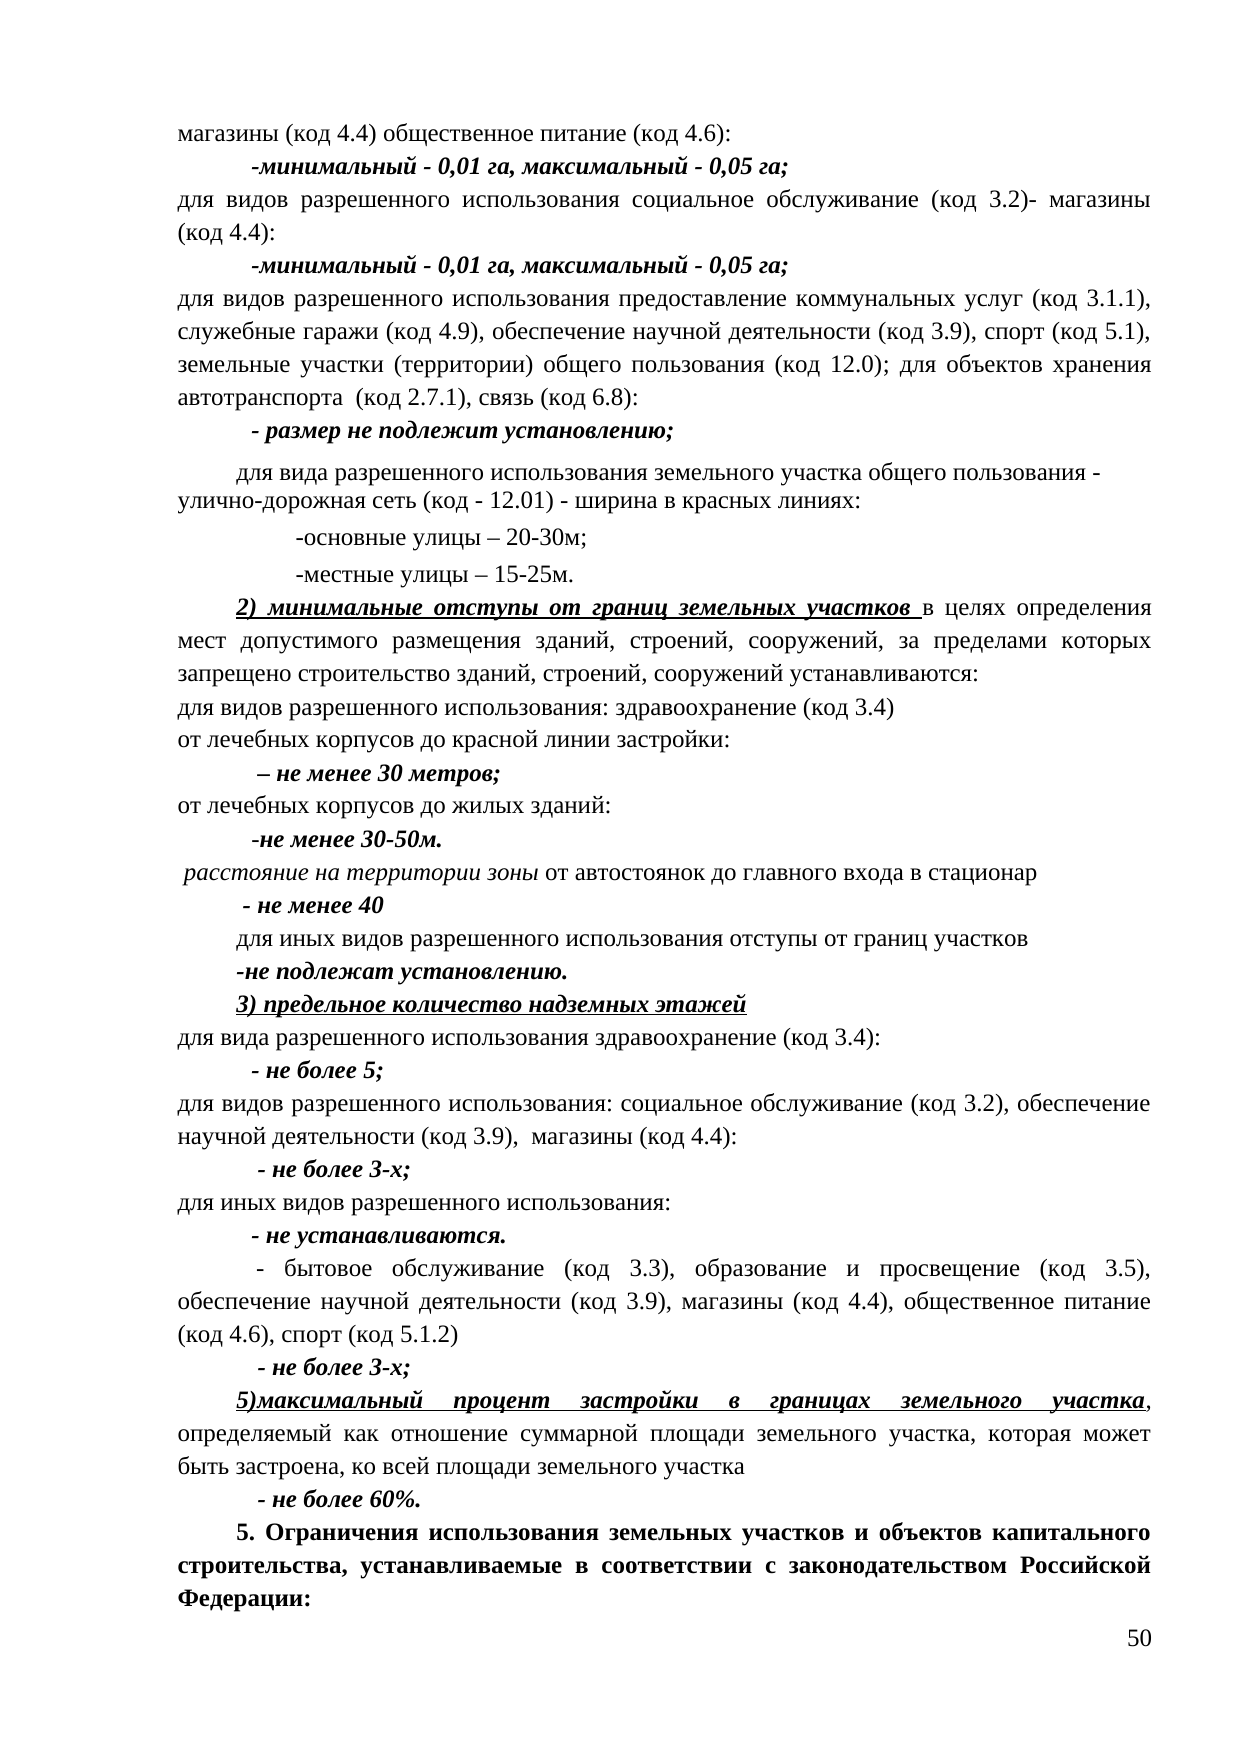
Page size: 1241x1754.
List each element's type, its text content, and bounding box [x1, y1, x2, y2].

text от лечебных корпусов до жилых зданий: [177, 791, 1152, 819]
text для видов разрешенного использования: социальное обслуживание (код 3.2), обеспечение научной деятельности (код 3.9), магазины (код 4.4): [177, 1088, 1152, 1149]
text – не менее 30 метров; [192, 758, 1152, 786]
text 3) предельное количество надземных этажей [177, 989, 1152, 1017]
text 5. Ограничения использования земельных участков и объектов капитального строительства, устанавливаемые в соответствии с законодательством Российской Федерации: [177, 1517, 1152, 1612]
text для вида разрешенного использования здравоохранение (код 3.4): [177, 1022, 1152, 1051]
text - бытовое обслуживание (код 3.3), образование и просвещение (код 3.5), обеспечение научной деятельности (код 3.9), магазины (код 4.4), общественное питание (код 4.6), спорт (код 5.1.2) [177, 1253, 1152, 1348]
text магазины (код 4.4) общественное питание (код 4.6): [177, 118, 1152, 147]
text -не подлежат установлению. [177, 956, 1152, 984]
text 2) минимальные отступы от границ земельных участков в целях определения мест допустимого размещения зданий, строений, сооружений, за пределами которых запрещено строительство зданий, строений, сооружений устанавливаются: [177, 592, 1152, 687]
text -основные улицы – 20-30м; [177, 522, 1152, 551]
text -местные улицы – 15-25м. [177, 559, 1152, 588]
text - размер не подлежит установлению; [192, 415, 1152, 444]
text - не более 3-х; [192, 1352, 1152, 1381]
text -минимальный - 0,01 га, максимальный - 0,05 га; [192, 250, 1152, 279]
text - не более 60%. [192, 1484, 1152, 1513]
text от лечебных корпусов до красной линии застройки: [177, 724, 1152, 753]
text - не менее 40 [236, 890, 1152, 918]
text - не более 5; [192, 1055, 1152, 1083]
text -минимальный - 0,01 га, максимальный - 0,05 га; [192, 151, 1152, 180]
text для видов разрешенного использования предоставление коммунальных услуг (код 3.1.1), служебные гаражи (код 4.9), обеспечение научной деятельности (код 3.9), спорт (код 5.1), земельные участки (территории) общего пользования (код 12.0); для объектов хранения автотранспорта (код 2.7.1), связь (код 6.8): [177, 283, 1152, 411]
text для вида разрешенного использования земельного участка общего пользования - улично-дорожная сеть (код - 12.01) - ширина в красных линиях: [177, 457, 1152, 514]
text для иных видов разрешенного использования отступы от границ участков [177, 923, 1152, 951]
text 5)максимальный процент застройки в границах земельного участка, определяемый как отношение суммарной площади земельного участка, которая может быть застроена, ко всей площади земельного участка [177, 1385, 1152, 1480]
text -не менее 30-50м. [177, 824, 1152, 852]
text - не устанавливаются. [192, 1220, 1152, 1249]
text для видов разрешенного использования: здравоохранение (код 3.4) [177, 692, 1152, 720]
text для иных видов разрешенного использования: [177, 1187, 1152, 1216]
text для видов разрешенного использования социальное обслуживание (код 3.2)- магазины (код 4.4): [177, 184, 1152, 246]
text - не более 3-х; [192, 1154, 1152, 1183]
text расстояние на территории зоны от автостоянок до главного входа в стационар [177, 857, 1152, 885]
